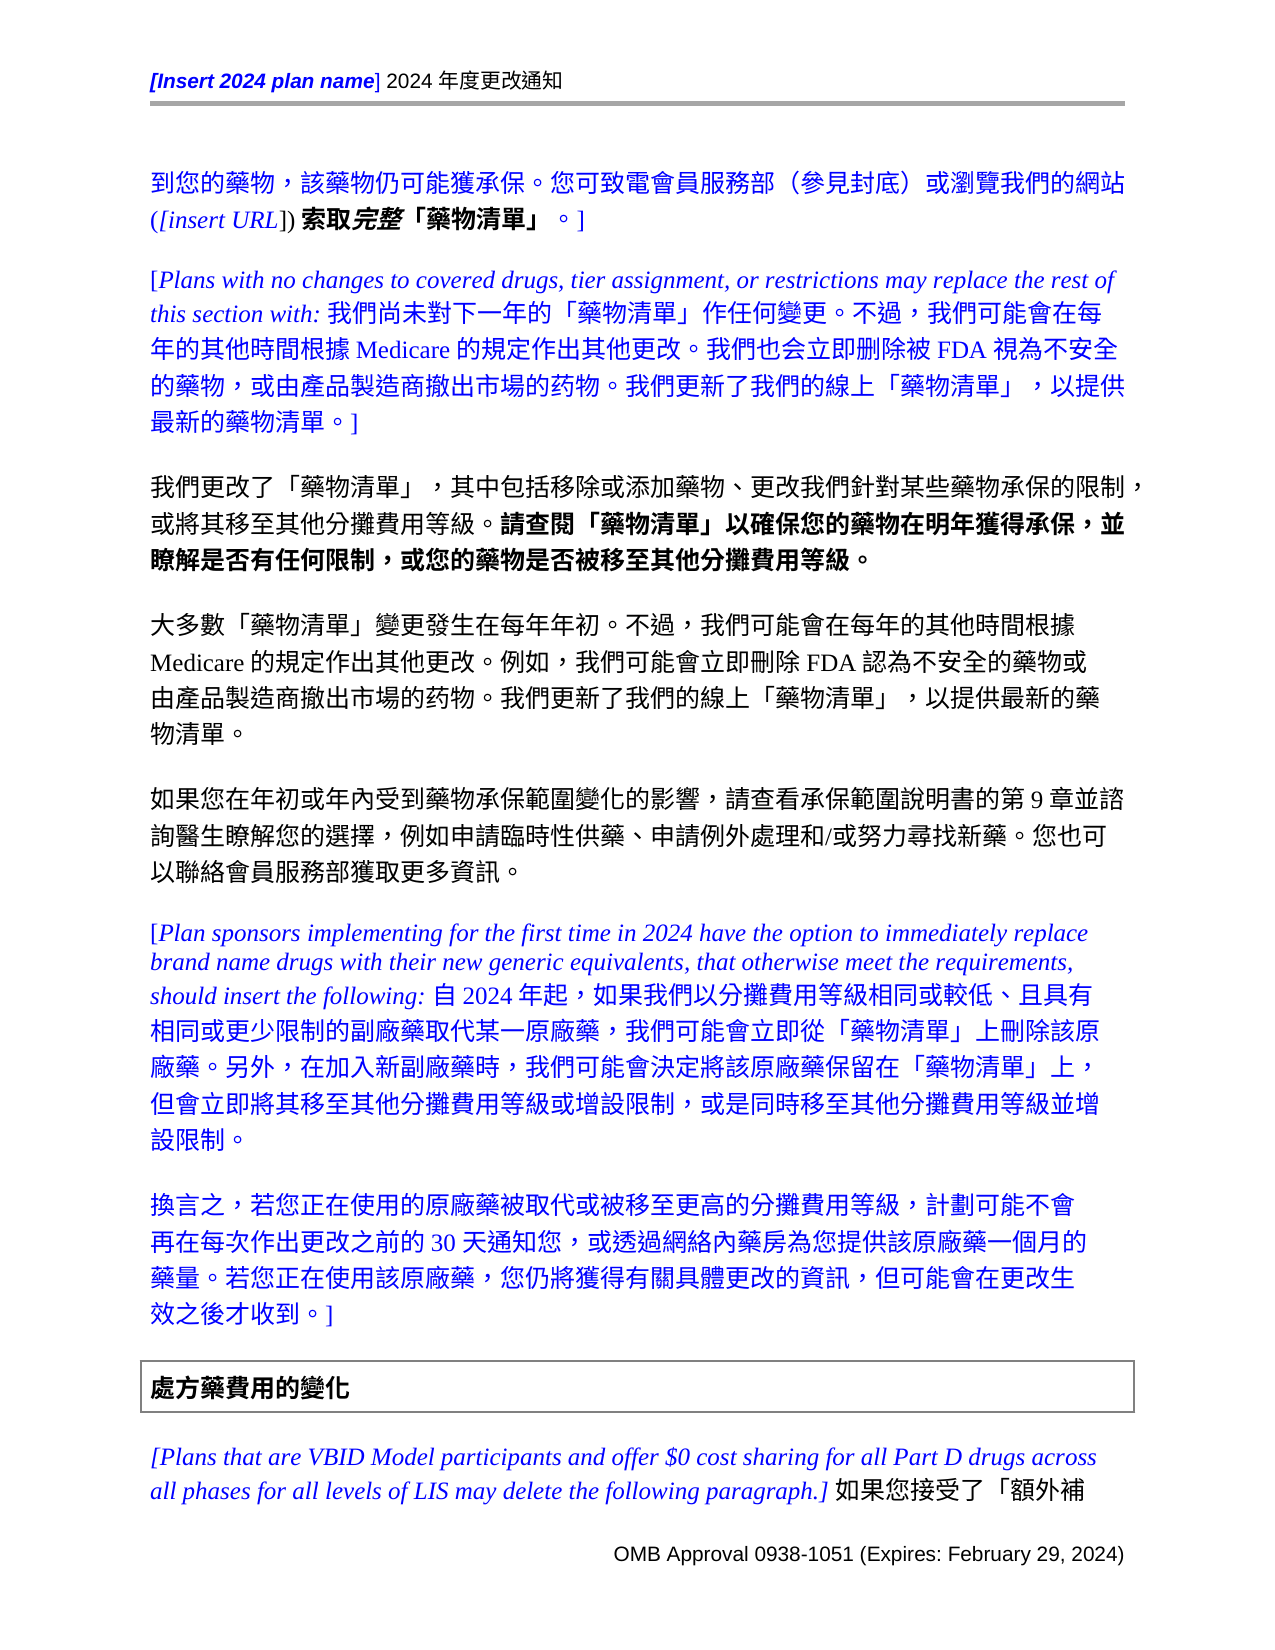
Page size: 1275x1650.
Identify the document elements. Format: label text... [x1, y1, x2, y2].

text 如果您在年初或年內受到藥物承保範圍變化的影響，請查看承保範圍說明書的第 9 章並諮詢醫生瞭解您的選擇，例如申請臨時性供藥、申請例外處理和/或努力尋找新藥。您也可以聯絡會員服務部獲取更多資訊。 [150, 780, 1125, 889]
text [150, 1442, 1125, 1507]
text 我們更改了「藥物清單」，其中包括移除或添加藥物、更改我們針對某些藥物承保的限制，或將其移至其他分攤費用等級。請查閱「藥物清單」以確保您的藥物在明年獲得承保，並瞭解是否有任何限制，或您的藥物是否被移至其他分攤費用等級。 [150, 468, 1125, 577]
text [Plans with no changes to covered drugs, tier assignment, or restrictions may replace the rest of this section with: 我們尚未對下一年的「藥物清單」作任何變更。不過，我們可能會在每年的其他時間根據 Medicare 的規定作出其他更改。我們也会立即删除被 FDA 視為不安全的藥物，或由產品製造商撤出市場的药物。我們更新了我們的線上「藥物清單」，以提供最新的藥物清單。] [150, 265, 1125, 439]
text [Plan sponsors implementing for the first time in 2024 have the option to immediately replace brand name drugs with their new generic equivalents, that otherwise meet the requirements, should insert the following: 自 2024 年起，如果我們以分攤費用等級相同或較低、且具有相同或更少限制的副廠藥取代某一原廠藥，我們可能會立即從「藥物清單」上刪除該原廠藥。另外，在加入新副廠藥時，我們可能會決定將該原廠藥保留在「藥物清單」上，但會立即將其移至其他分攤費用等級或增設限制，或是同時移至其他分攤費用等級並增設限制。 [150, 918, 1106, 1157]
text 換言之，若您正在使用的原廠藥被取代或被移至更高的分攤費用等級，計劃可能不會再在每次作出更改之前的 30 天通知您，或透過網絡內藥房為您提供該原廠藥一個月的藥量。若您正在使用該原廠藥，您仍將獲得有關具體更改的資訊，但可能會在更改生效之後才收到。] [150, 1186, 1097, 1331]
text 大多數「藥物清單」變更發生在每年年初。不過，我們可能會在每年的其他時間根據 Medicare 的規定作出其他更改。例如，我們可能會立即刪除 FDA 認為不安全的藥物或由產品製造商撤出市場的药物。我們更新了我們的線上「藥物清單」，以提供最新的藥物清單。 [150, 606, 1106, 751]
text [150, 163, 1125, 236]
subtitle 處方藥費用的變化 [142, 1362, 1133, 1411]
